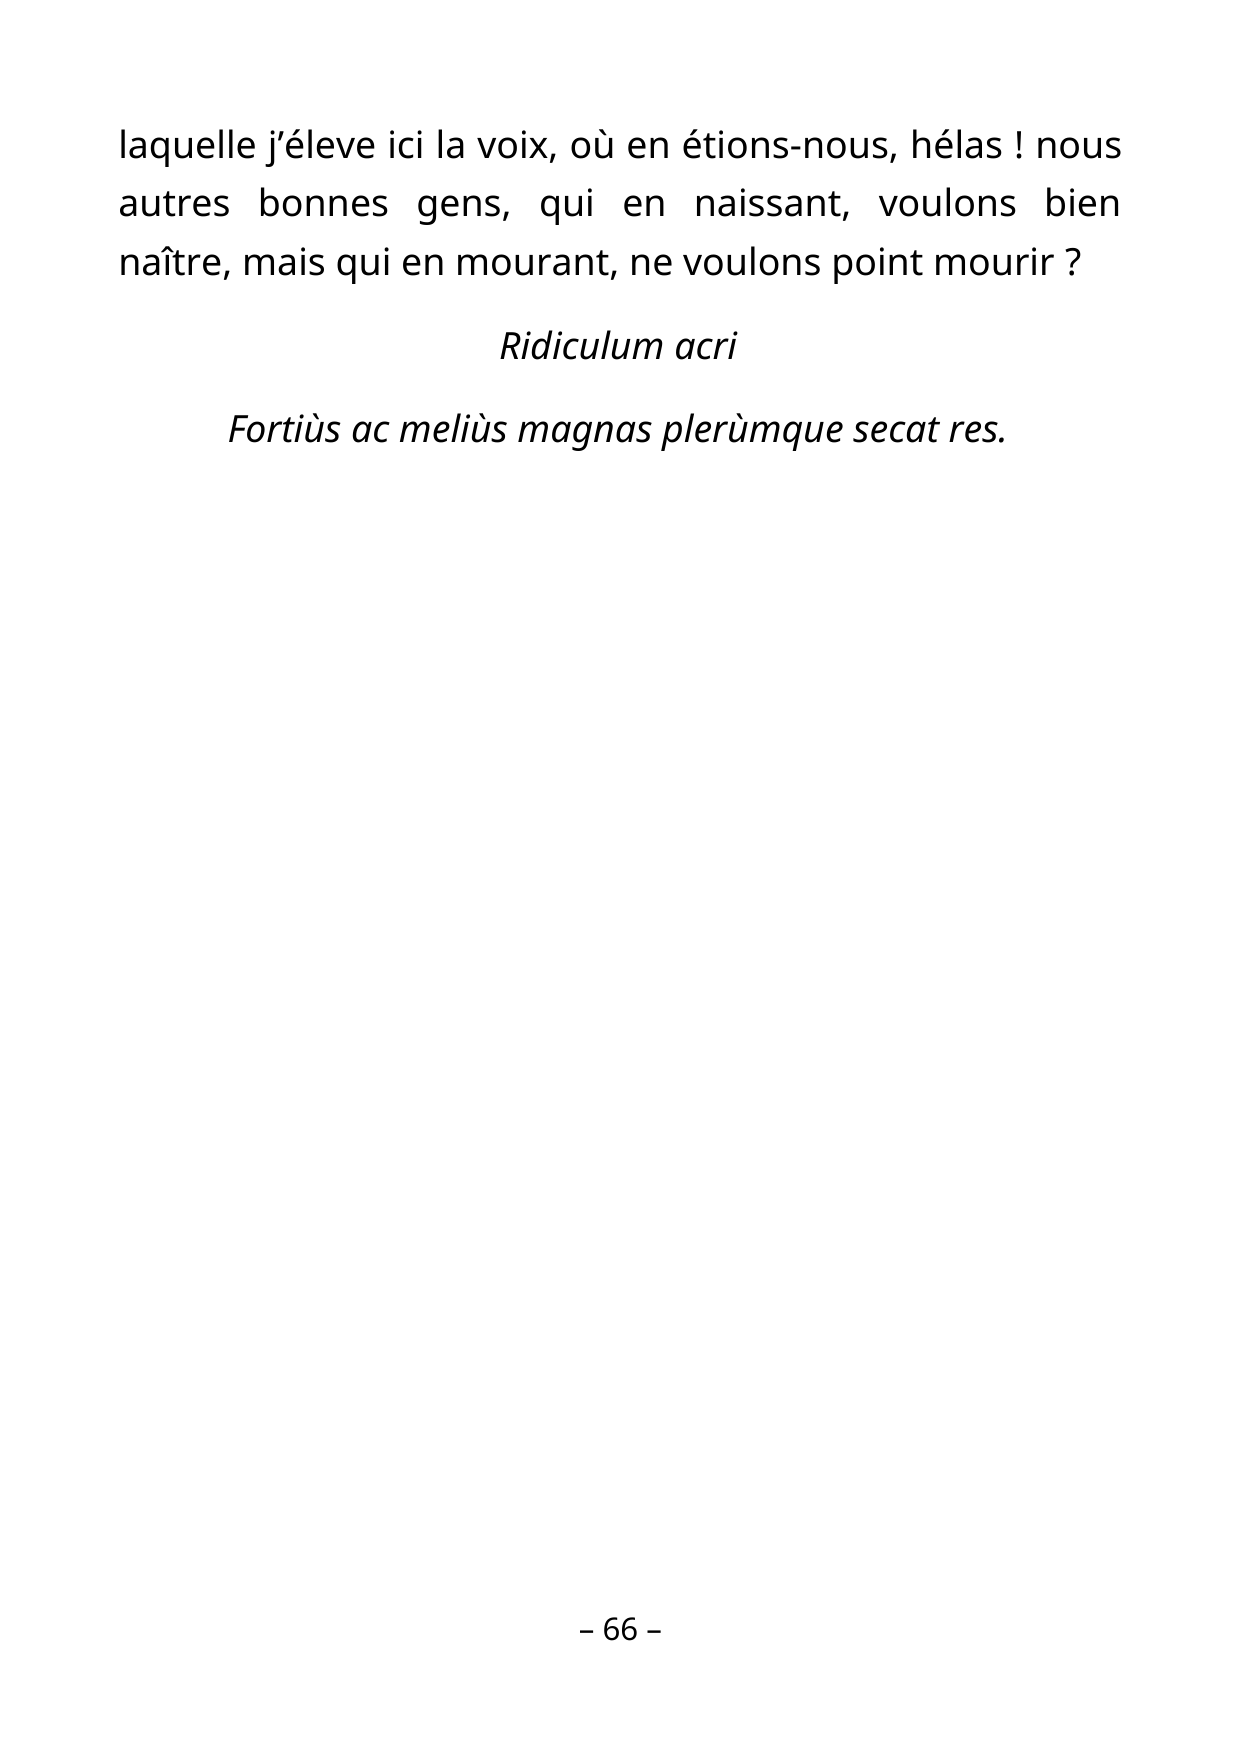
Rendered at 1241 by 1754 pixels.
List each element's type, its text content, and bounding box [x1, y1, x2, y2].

text Fortiùs ac meliùs magnas plerùmque secat res. [118, 403, 1122, 454]
text Ridiculum acri [118, 319, 1122, 370]
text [118, 118, 1122, 286]
